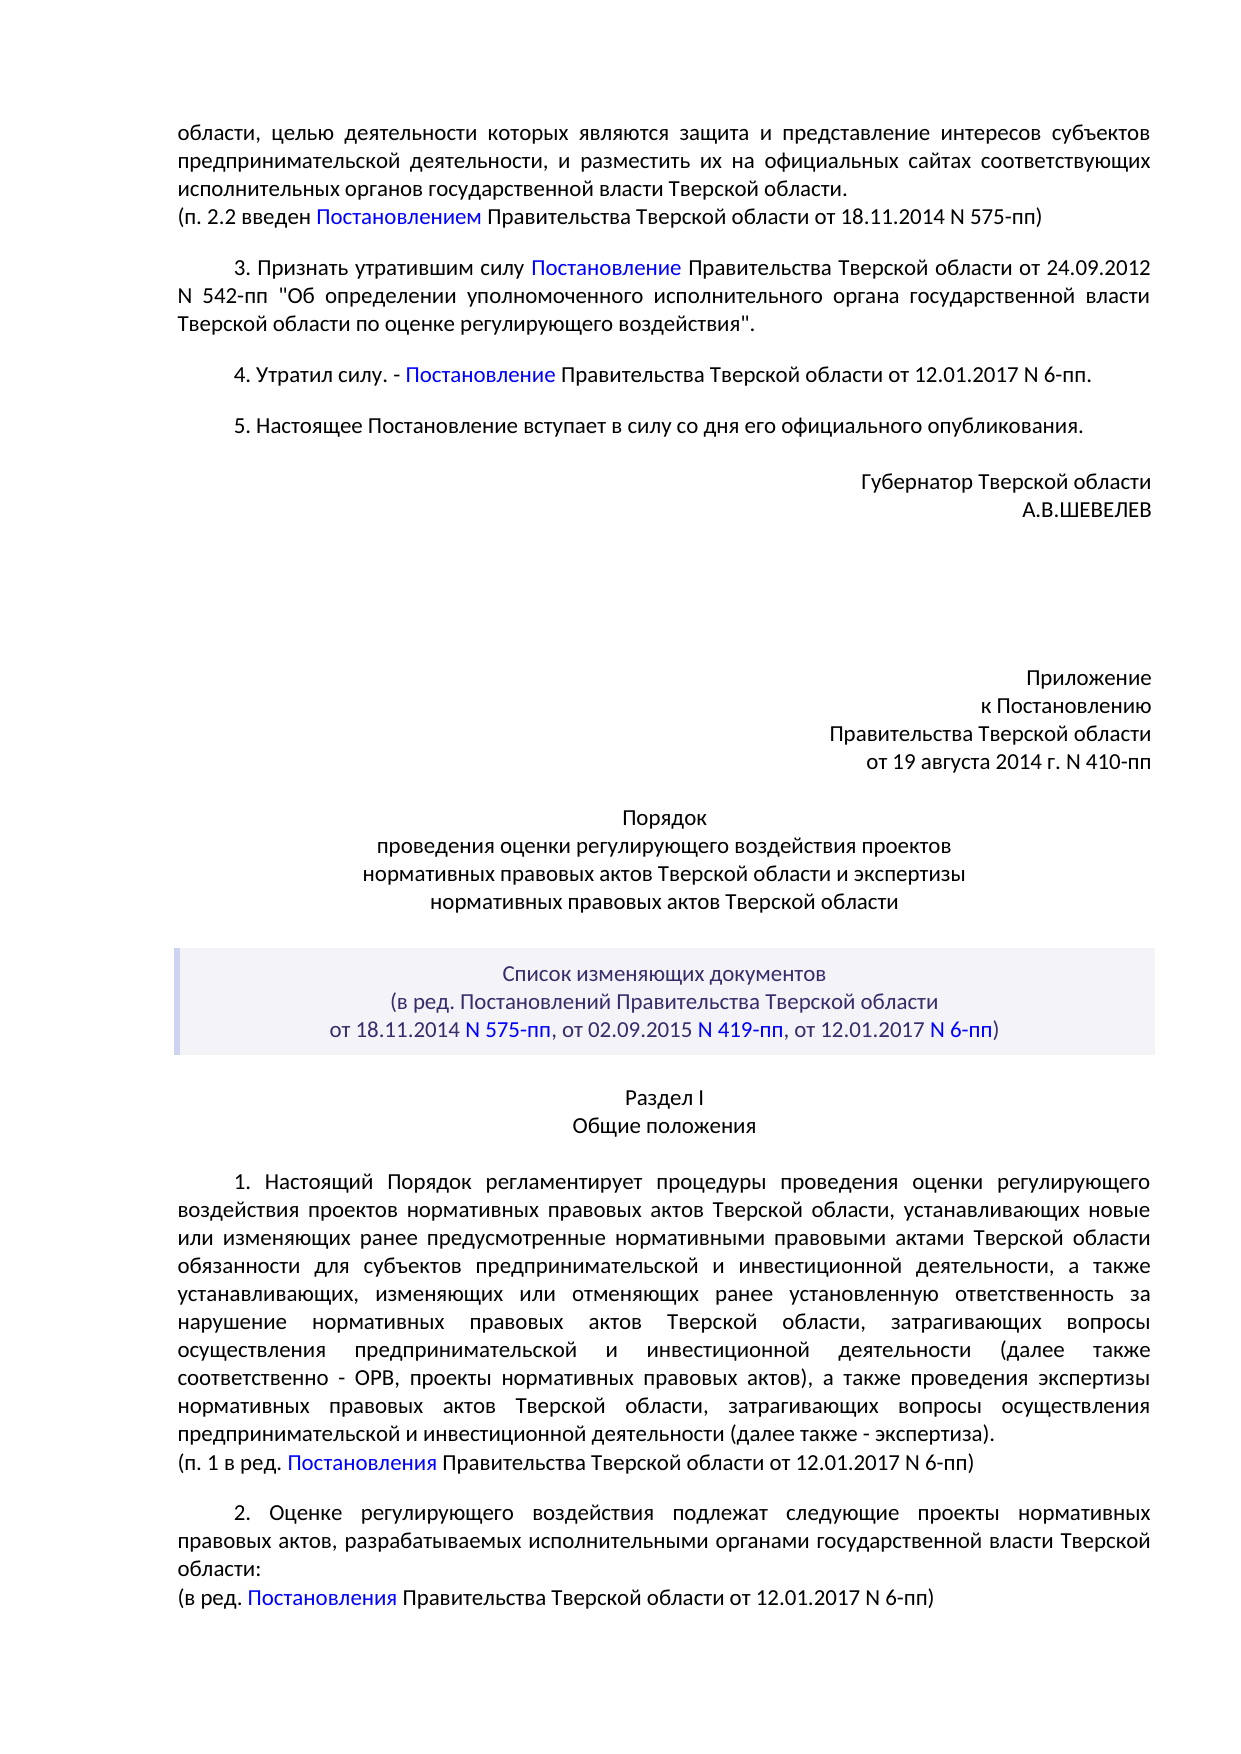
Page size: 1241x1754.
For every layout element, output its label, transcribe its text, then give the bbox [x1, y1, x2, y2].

text Губернатор Тверской области [177, 467, 1152, 495]
text Общие положения [177, 1111, 1152, 1139]
text 4. Утратил силу. - Постановление Правительства Тверской области от 12.01.2017 N 6-пп. [177, 360, 1152, 388]
text (п. 2.2 введен Постановлением Правительства Тверской области от 18.11.2014 N 575-пп) [177, 202, 1152, 230]
text Раздел I [177, 1083, 1152, 1111]
text (п. 1 в ред. Постановления Правительства Тверской области от 12.01.2017 N 6-пп) [177, 1448, 1152, 1476]
text 2. Оценке регулирующего воздействия подлежат следующие проекты нормативных правовых актов, разрабатываемых исполнительными органами государственной власти Тверской области: [177, 1498, 1152, 1583]
text Порядок [177, 803, 1152, 831]
text Правительства Тверской области [177, 719, 1152, 747]
text 1. Настоящий Порядок регламентирует процедуры проведения оценки регулирующего воздействия проектов нормативных правовых актов Тверской области, устанавливающих новые или изменяющих ранее предусмотренные нормативными правовыми актами Тверской области обязанности для субъектов предпринимательской и инвестиционной деятельности, а также устанавливающих, изменяющих или отменяющих ранее установленную ответственность за нарушение нормативных правовых актов Тверской области, затрагивающих вопросы осуществления предпринимательской и инвестиционной деятельности (далее также соответственно - ОРВ, проекты нормативных правовых актов), а также проведения экспертизы нормативных правовых актов Тверской области, затрагивающих вопросы осуществления предпринимательской и инвестиционной деятельности (далее также - экспертиза). [177, 1167, 1152, 1448]
text Приложение [177, 663, 1152, 691]
text 3. Признать утратившим силу Постановление Правительства Тверской области от 24.09.2012 N 542-пп "Об определении уполномоченного исполнительного органа государственной власти Тверской области по оценке регулирующего воздействия". [177, 253, 1152, 337]
table_header Список изменяющих документов (в ред. Постановлений Правительства Тверской области от 18.11.2014 N 575-пп, от 02.09.2015 N 419-пп, от 12.01.2017 N 6-пп) [180, 948, 1149, 1055]
text к Постановлению [177, 691, 1152, 719]
text нормативных правовых актов Тверской области [177, 887, 1152, 915]
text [177, 118, 1152, 202]
text проведения оценки регулирующего воздействия проектов [177, 831, 1152, 859]
text А.В.ШЕВЕЛЕВ [177, 495, 1152, 523]
text нормативных правовых актов Тверской области и экспертизы [177, 859, 1152, 887]
text от 19 августа 2014 г. N 410-пп [177, 747, 1152, 775]
text (в ред. Постановления Правительства Тверской области от 12.01.2017 N 6-пп) [177, 1583, 1152, 1611]
text 5. Настоящее Постановление вступает в силу со дня его официального опубликования. [177, 411, 1152, 439]
